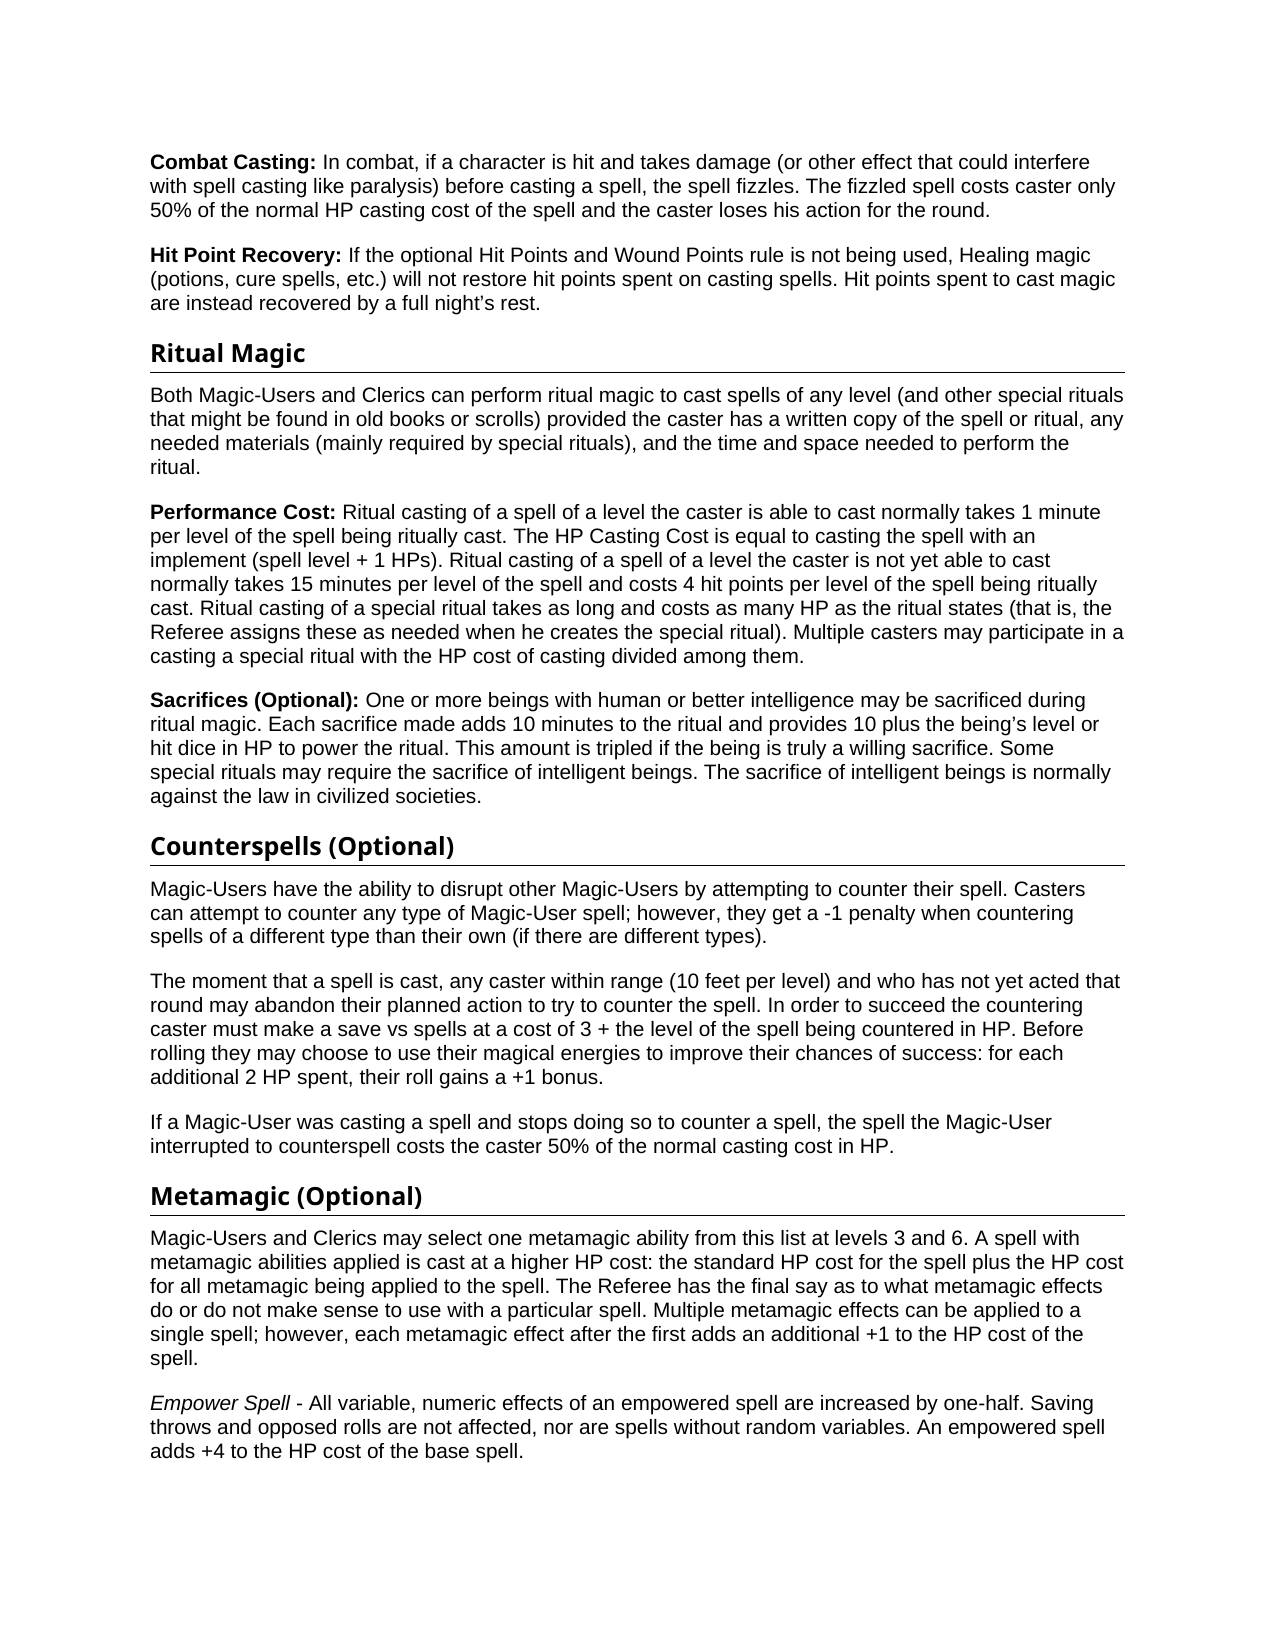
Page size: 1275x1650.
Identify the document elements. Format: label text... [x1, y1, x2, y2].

text The moment that a spell is cast, any caster within range (10 feet per level) and who has not yet acted that round may abandon their planned action to try to counter the spell. In order to succeed the countering caster must make a save vs spells at a cost of 3 + the level of the spell being countered in HP. Before rolling they may choose to use their magical energies to improve their chances of success: for each additional 2 HP spent, their roll gains a +1 bonus. [150, 969, 1125, 1089]
subtitle Metamagic (Optional) [150, 1178, 1125, 1215]
subtitle Counterspells (Optional) [150, 829, 1125, 865]
subtitle Ritual Magic [150, 335, 1125, 372]
text Both Magic-Users and Clerics can perform ritual magic to cast spells of any level (and other special rituals that might be found in old books or scrolls) provided the caster has a written copy of the spell or ritual, any needed materials (mainly required by special rituals), and the time and space needed to perform the ritual. [150, 383, 1125, 479]
text Sacrifices (Optional): One or more beings with human or better intelligence may be sacrificed during ritual magic. Each sacrifice made adds 10 minutes to the ritual and provides 10 plus the being’s level or hit dice in HP to power the ritual. This amount is tripled if the being is truly a willing sacrifice. Some special rituals may require the sacrifice of intelligent beings. The sacrifice of intelligent beings is normally against the law in civilized societies. [150, 688, 1125, 808]
text Magic-Users have the ability to disrupt other Magic-Users by attempting to counter their spell. Casters can attempt to counter any type of Magic-User spell; however, they get a -1 penalty when countering spells of a different type than their own (if there are different types). [150, 876, 1125, 948]
text Magic-Users and Clerics may select one metamagic ability from this list at levels 3 and 6. A spell with metamagic abilities applied is cast at a higher HP cost: the standard HP cost for the spell plus the HP cost for all metamagic being applied to the spell. The Referee has the final say as to what metamagic effects do or do not make sense to use with a particular spell. Multiple metamagic effects can be applied to a single spell; however, each metamagic effect after the first adds an additional +1 to the HP cost of the spell. [150, 1226, 1125, 1370]
text Empower Spell - All variable, numeric effects of an empowered spell are increased by one-half. Saving throws and opposed rolls are not affected, nor are spells without random variables. An empowered spell adds +4 to the HP cost of the base spell. [150, 1391, 1125, 1463]
text Hit Point Recovery: If the optional Hit Points and Wound Points rule is not being used, Healing magic (potions, cure spells, etc.) will not restore hit points spent on casting spells. Hit points spent to cast magic are instead recovered by a full night’s rest. [150, 243, 1125, 314]
text Combat Casting: In combat, if a character is hit and takes damage (or other effect that could interfere with spell casting like paralysis) before casting a spell, the spell fizzles. The fizzled spell costs caster only 50% of the normal HP casting cost of the spell and the caster loses his action for the round. [150, 150, 1125, 222]
text If a Magic-User was casting a spell and stops doing so to counter a spell, the spell the Magic-User interrupted to counterspell costs the caster 50% of the normal casting cost in HP. [150, 1110, 1125, 1158]
text Performance Cost: Ritual casting of a spell of a level the caster is able to cast normally takes 1 minute per level of the spell being ritually cast. The HP Casting Cost is equal to casting the spell with an implement (spell level + 1 HPs). Ritual casting of a spell of a level the caster is not yet able to cast normally takes 15 minutes per level of the spell and costs 4 hit points per level of the spell being ritually cast. Ritual casting of a special ritual takes as long and costs as many HP as the ritual states (that is, the Referee assigns these as needed when he creates the special ritual). Multiple casters may participate in a casting a special ritual with the HP cost of casting divided among them. [150, 500, 1125, 667]
